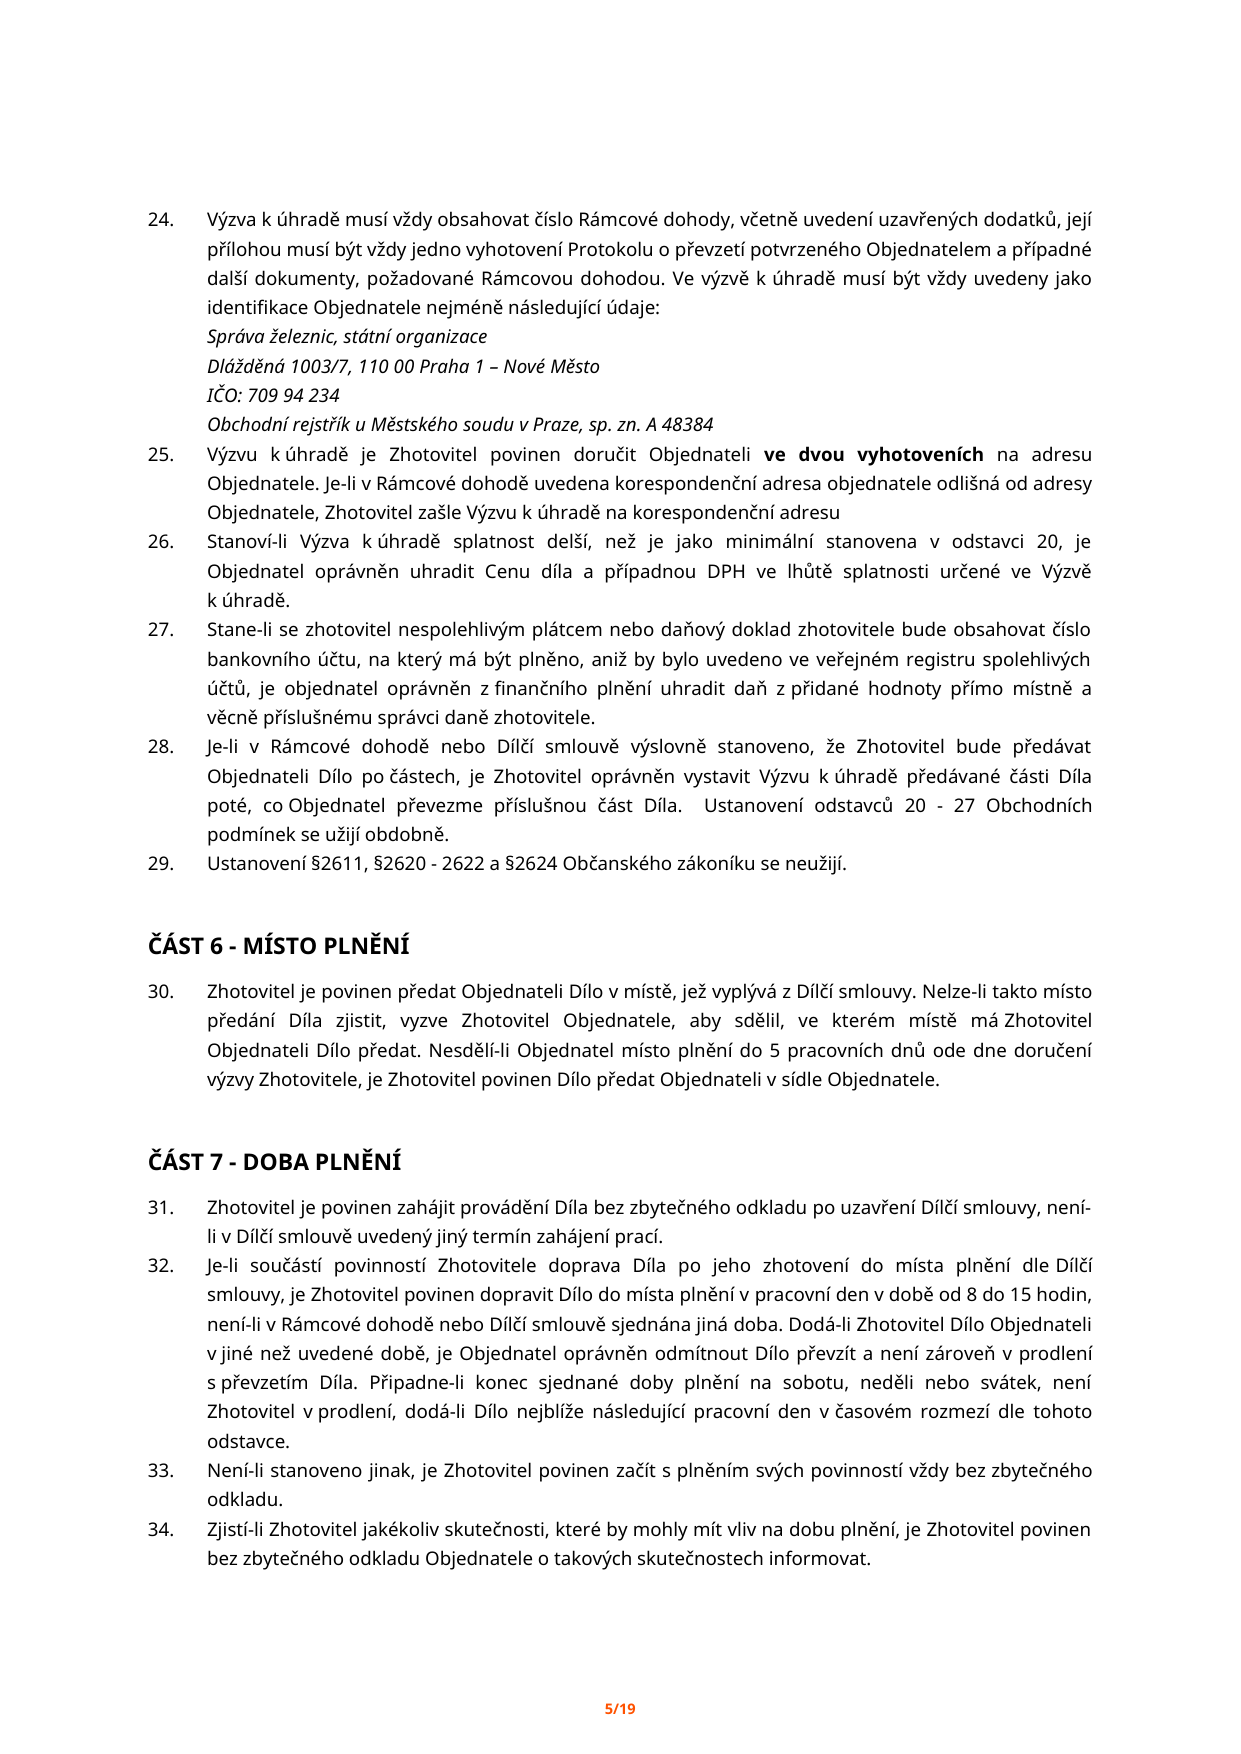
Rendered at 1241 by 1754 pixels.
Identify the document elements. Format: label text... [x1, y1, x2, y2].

list Zhotovitel je povinen zahájit provádění Díla bez zbytečného odkladu po uzavření Dílčí smlouvy, není-li v Dílčí smlouvě uvedený jiný termín zahájení prací. [148, 1194, 1092, 1249]
text Dlážděná 1003/7, 110 00 Praha 1 – Nové Město [207, 353, 1092, 379]
list Zjistí-li Zhotovitel jakékoliv skutečnosti, které by mohly mít vliv na dobu plnění, je Zhotovitel povinen bez zbytečného odkladu Objednatele o takových skutečnostech informovat. [148, 1516, 1092, 1571]
list Stane-li se zhotovitel nespolehlivým plátcem nebo daňový doklad zhotovitele bude obsahovat číslo bankovního účtu, na který má být plněno, aniž by bylo uvedeno ve veřejném registru spolehlivých účtů, je objednatel oprávněn z finančního plnění uhradit daň z přidané hodnoty přímo místně a věcně příslušnému správci daně zhotovitele. [148, 617, 1092, 730]
list Stanoví-li Výzva k úhradě splatnost delší, než je jako minimální stanovena v odstavci 20, je Objednatel oprávněn uhradit Cenu díla a případnou DPH ve lhůtě splatnosti určené ve Výzvě k úhradě. [148, 529, 1092, 613]
list Není-li stanoveno jinak, je Zhotovitel povinen začít s plněním svých povinností vždy bez zbytečného odkladu. [148, 1457, 1092, 1512]
list Je-li v Rámcové dohodě nebo Dílčí smlouvě výslovně stanoveno, že Zhotovitel bude předávat Objednateli Dílo po částech, je Zhotovitel oprávněn vystavit Výzvu k úhradě předávané části Díla poté, co Objednatel převezme příslušnou část Díla. Ustanovení odstavců 20 - 27 Obchodních podmínek se užijí obdobně. [148, 734, 1092, 847]
text IČO: 709 94 234 [207, 382, 1092, 408]
list Zhotovitel je povinen předat Objednateli Dílo v místě, jež vyplývá z Dílčí smlouvy. Nelze-li takto místo předání Díla zjistit, vyzve Zhotovitel Objednatele, aby sdělil, ve kterém místě má Zhotovitel Objednateli Dílo předat. Nesdělí-li Objednatel místo plnění do 5 pracovních dnů ode dne doručení výzvy Zhotovitele, je Zhotovitel povinen Dílo předat Objednateli v sídle Objednatele. [148, 978, 1092, 1092]
list Je-li součástí povinností Zhotovitele doprava Díla po jeho zhotovení do místa plnění dle Dílčí smlouvy, je Zhotovitel povinen dopravit Dílo do místa plnění v pracovní den v době od 8 do 15 hodin, není-li v Rámcové dohodě nebo Dílčí smlouvě sjednána jiná doba. Dodá-li Zhotovitel Dílo Objednateli v jiné než uvedené době, je Objednatel oprávněn odmítnout Dílo převzít a není zároveň v prodlení s převzetím Díla. Připadne-li konec sjednané doby plnění na sobotu, neděli nebo svátek, není Zhotovitel v prodlení, dodá-li Dílo nejblíže následující pracovní den v časovém rozmezí dle tohoto odstavce. [148, 1252, 1092, 1454]
text Obchodní rejstřík u Městského soudu v Praze, sp. zn. A 48384 [207, 412, 1092, 437]
subtitle DOBA PLNĚNÍ [148, 1146, 1092, 1177]
list Ustanovení §2611, §2620 - 2622 a §2624 Občanského zákoníku se neužijí. [148, 851, 1092, 876]
subtitle MÍSTO PLNĚNÍ [148, 930, 1092, 961]
list Výzva k úhradě musí vždy obsahovat číslo Rámcové dohody, včetně uvedení uzavřených dodatků, její přílohou musí být vždy jedno vyhotovení Protokolu o převzetí potvrzeného Objednatelem a případné další dokumenty, požadované Rámcovou dohodou. Ve výzvě k úhradě musí být vždy uvedeny jako identifikace Objednatele nejméně následující údaje: [148, 207, 1092, 320]
list Výzvu k úhradě je Zhotovitel povinen doručit Objednateli ve dvou vyhotoveních na adresu Objednatele. Je-li v Rámcové dohodě uvedena korespondenční adresa objednatele odlišná od adresy Objednatele, Zhotovitel zašle Výzvu k úhradě na korespondenční adresu [148, 441, 1092, 525]
text Správa železnic, státní organizace [207, 324, 1092, 349]
